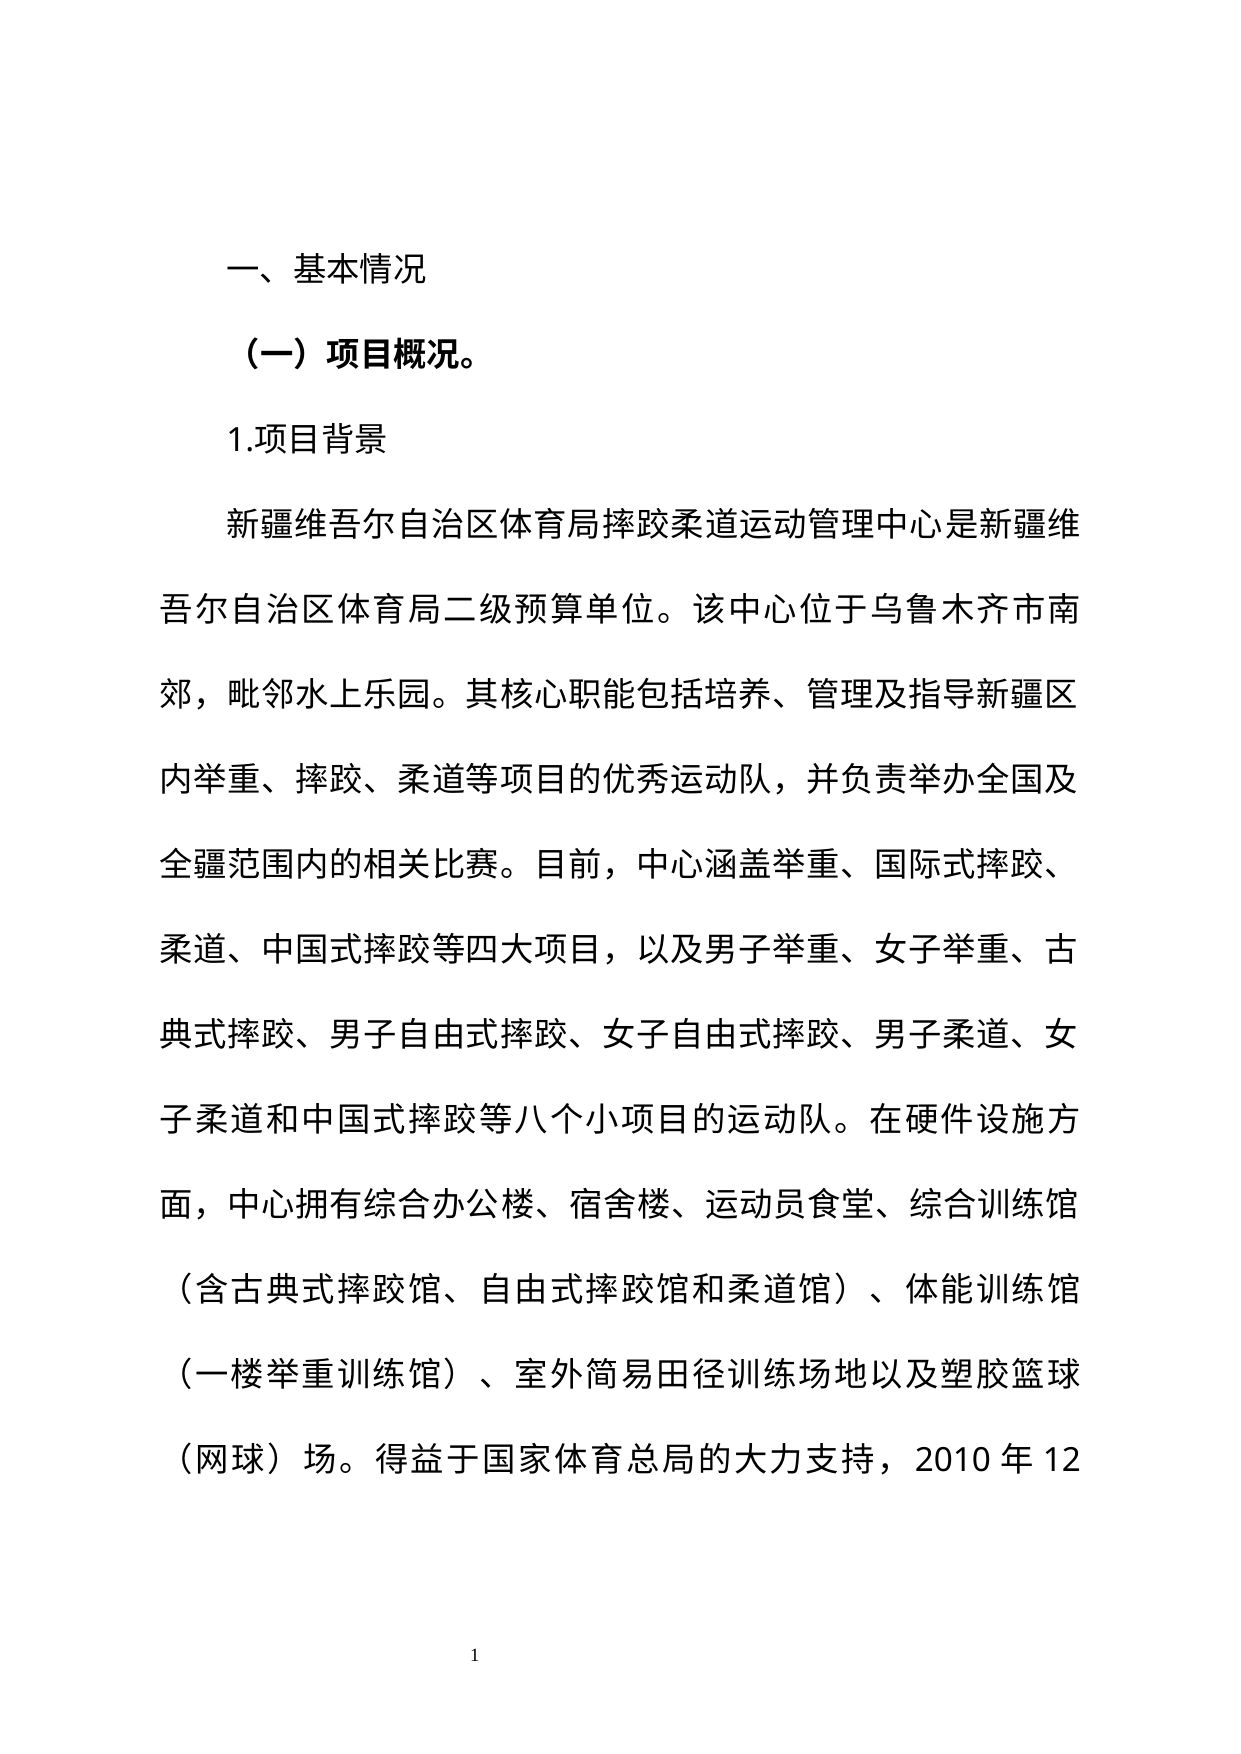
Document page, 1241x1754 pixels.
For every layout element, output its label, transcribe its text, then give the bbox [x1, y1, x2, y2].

text 1.项目背景 [159, 394, 1081, 479]
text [159, 479, 1081, 1499]
list 基本情况 [159, 224, 1081, 309]
list （一）项目概况。 [159, 309, 1081, 394]
